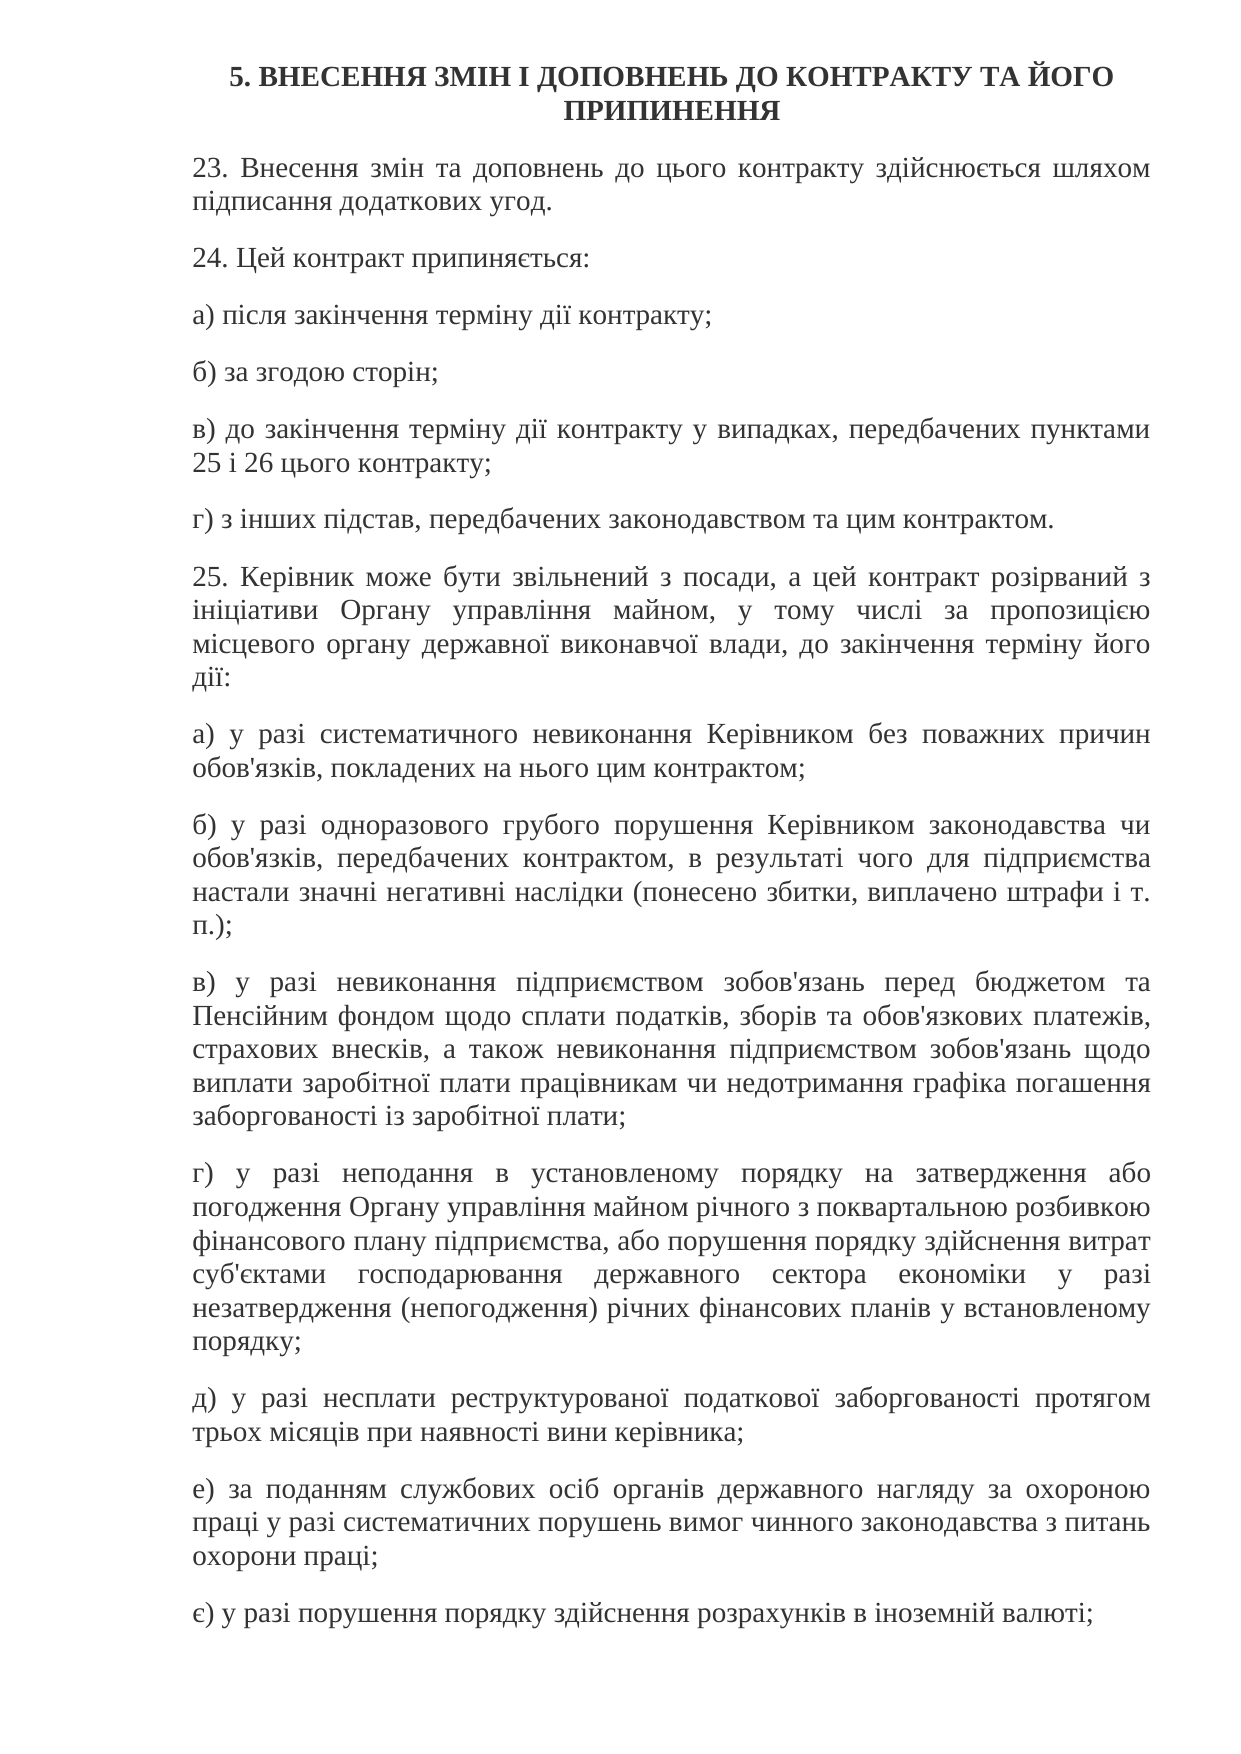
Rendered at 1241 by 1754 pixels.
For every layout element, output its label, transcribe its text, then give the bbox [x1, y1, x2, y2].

text б) за згодою сторін; [192, 354, 1152, 388]
text е) за поданням службових осіб органів державного нагляду за охороною праці у разі систематичних порушень вимог чинного законодавства з питань охорони праці; [192, 1471, 1152, 1571]
text г) у разі неподання в установленому порядку на затвердження або погодження Органу управління майном річного з поквартальною розбивкою фінансового плану підприємства, або порушення порядку здійснення витрат суб'єктами господарювання державного сектора економіки у разі незатвердження (непогодження) річних фінансових планів у встановленому порядку; [192, 1156, 1152, 1357]
text 25. Керівник може бути звільнений з посади, а цей контракт розірваний з ініціативи Органу управління майном, у тому числі за пропозицією місцевого органу державної виконавчої влади, до закінчення терміну його дії: [192, 559, 1152, 693]
text б) у разі одноразового грубого порушення Керівником законодавства чи обов'язків, передбачених контрактом, в результаті чого для підприємства настали значні негативні наслідки (понесено збитки, виплачено штрафи і т. п.); [192, 807, 1152, 941]
text 24. Цей контракт припиняється: [192, 240, 1152, 274]
text 5. ВНЕСЕННЯ ЗМІН І ДОПОВНЕНЬ ДО КОНТРАКТУ ТА ЙОГО ПРИПИНЕННЯ [192, 59, 1152, 126]
text в) до закінчення терміну дії контракту у випадках, передбачених пунктами 25 і 26 цього контракту; [192, 411, 1152, 478]
text в) у разі невиконання підприємством зобов'язань перед бюджетом та Пенсійним фондом щодо сплати податків, зборів та обов'язкових платежів, страхових внесків, а також невиконання підприємством зобов'язань щодо виплати заробітної плати працівникам чи недотримання графіка погашення заборгованості із заробітної плати; [192, 964, 1152, 1132]
text є) у разі порушення порядку здійснення розрахунків в іноземній валюті; [192, 1595, 1152, 1628]
text а) у разі систематичного невиконання Керівником без поважних причин обов'язків, покладених на нього цим контрактом; [192, 716, 1152, 783]
text д) у разі несплати реструктурованої податкової заборгованості протягом трьох місяців при наявності вини керівника; [192, 1380, 1152, 1447]
text а) після закінчення терміну дії контракту; [192, 297, 1152, 331]
text 23. Внесення змін та доповнень до цього контракту здійснюється шляхом підписання додаткових угод. [192, 150, 1152, 217]
text г) з інших підстав, передбачених законодавством та цим контрактом. [192, 502, 1152, 535]
